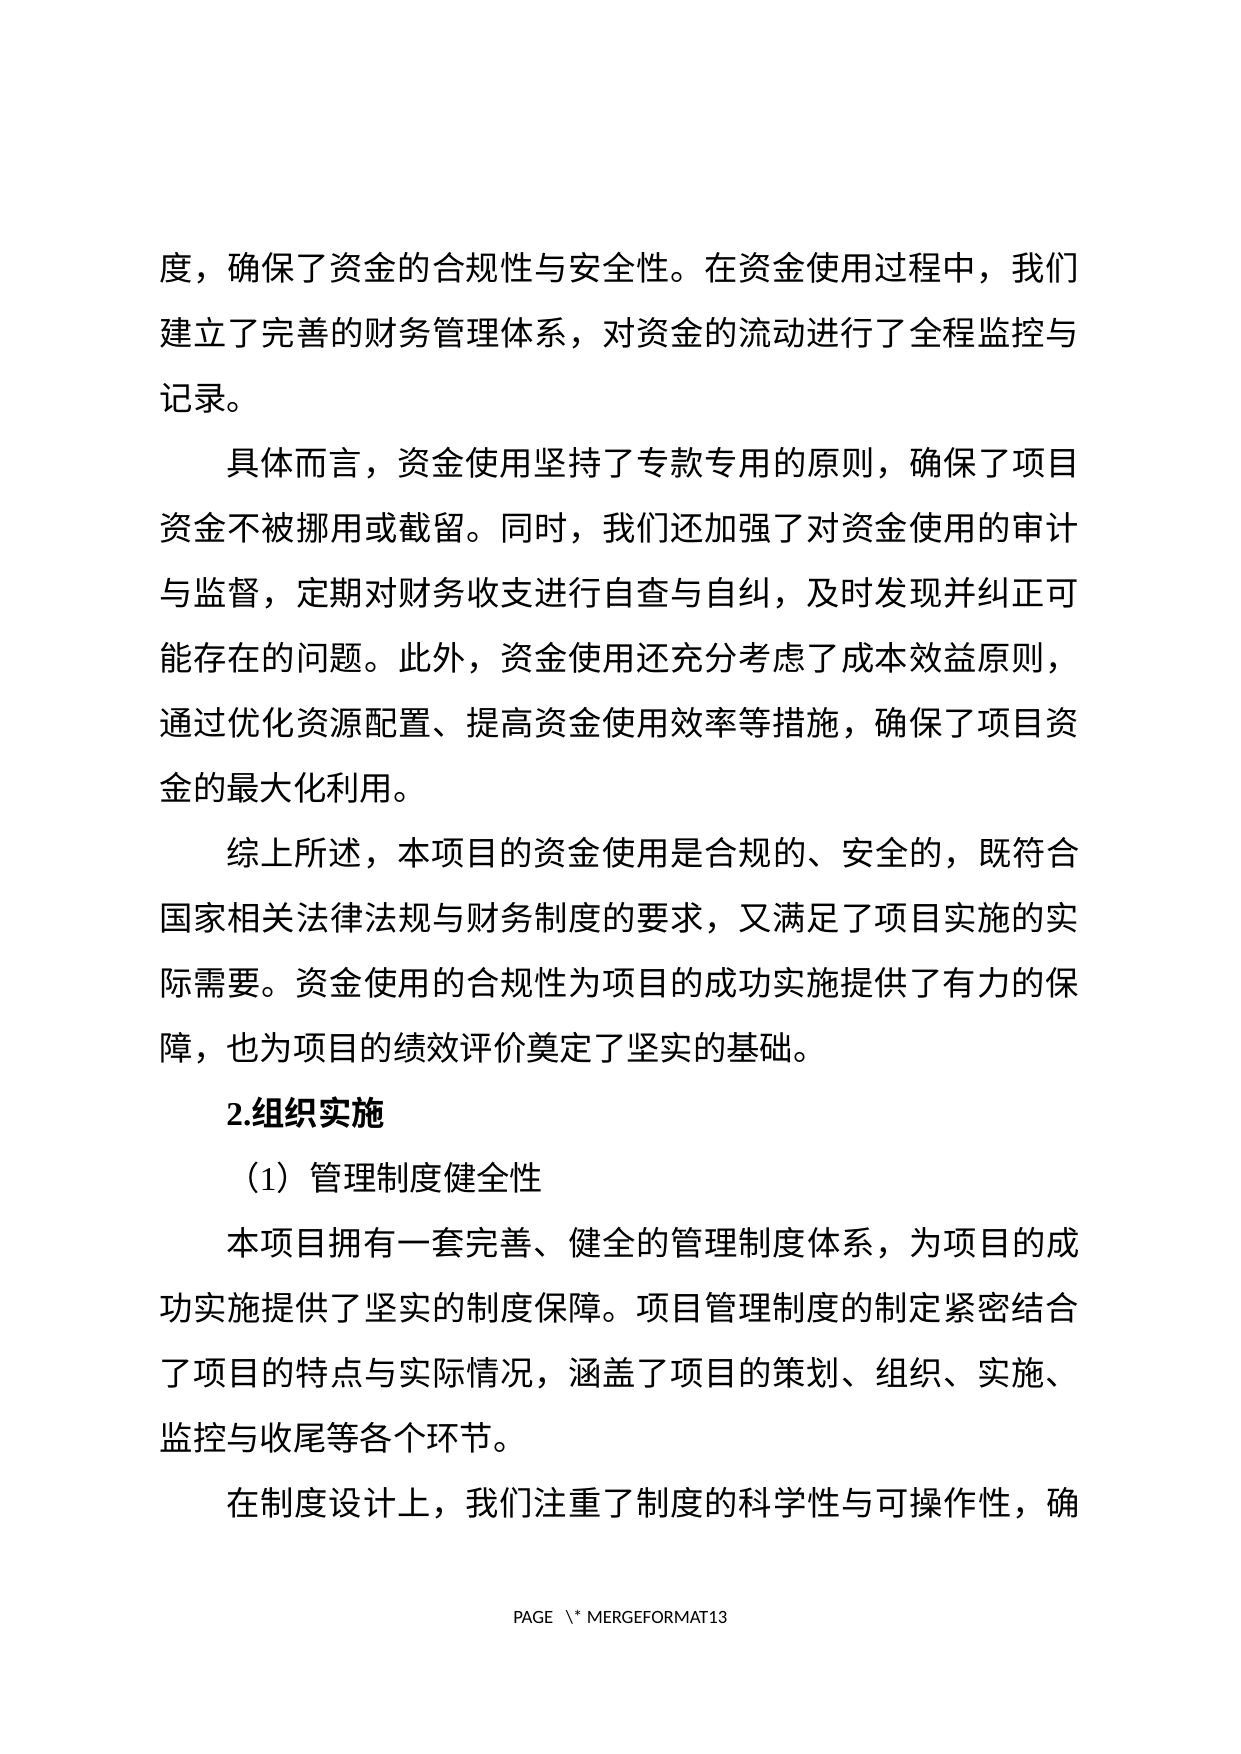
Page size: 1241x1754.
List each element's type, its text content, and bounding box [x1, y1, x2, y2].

text 具体而言，资金使用坚持了专款专用的原则，确保了项目资金不被挪用或截留。同时，我们还加强了对资金使用的审计与监督，定期对财务收支进行自查与自纠，及时发现并纠正可能存在的问题。此外，资金使用还充分考虑了成本效益原则，通过优化资源配置、提高资金使用效率等措施，确保了项目资金的最大化利用。 [159, 428, 1081, 818]
text （1）管理制度健全性 [159, 1143, 1081, 1208]
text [159, 233, 1081, 428]
text 综上所述，本项目的资金使用是合规的、安全的，既符合国家相关法律法规与财务制度的要求，又满足了项目实施的实际需要。资金使用的合规性为项目的成功实施提供了有力的保障，也为项目的绩效评价奠定了坚实的基础。 [159, 818, 1081, 1078]
text 2.组织实施 [159, 1078, 1081, 1143]
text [159, 1468, 1081, 1533]
text 本项目拥有一套完善、健全的管理制度体系，为项目的成功实施提供了坚实的制度保障。项目管理制度的制定紧密结合了项目的特点与实际情况，涵盖了项目的策划、组织、实施、监控与收尾等各个环节。 [159, 1208, 1081, 1468]
